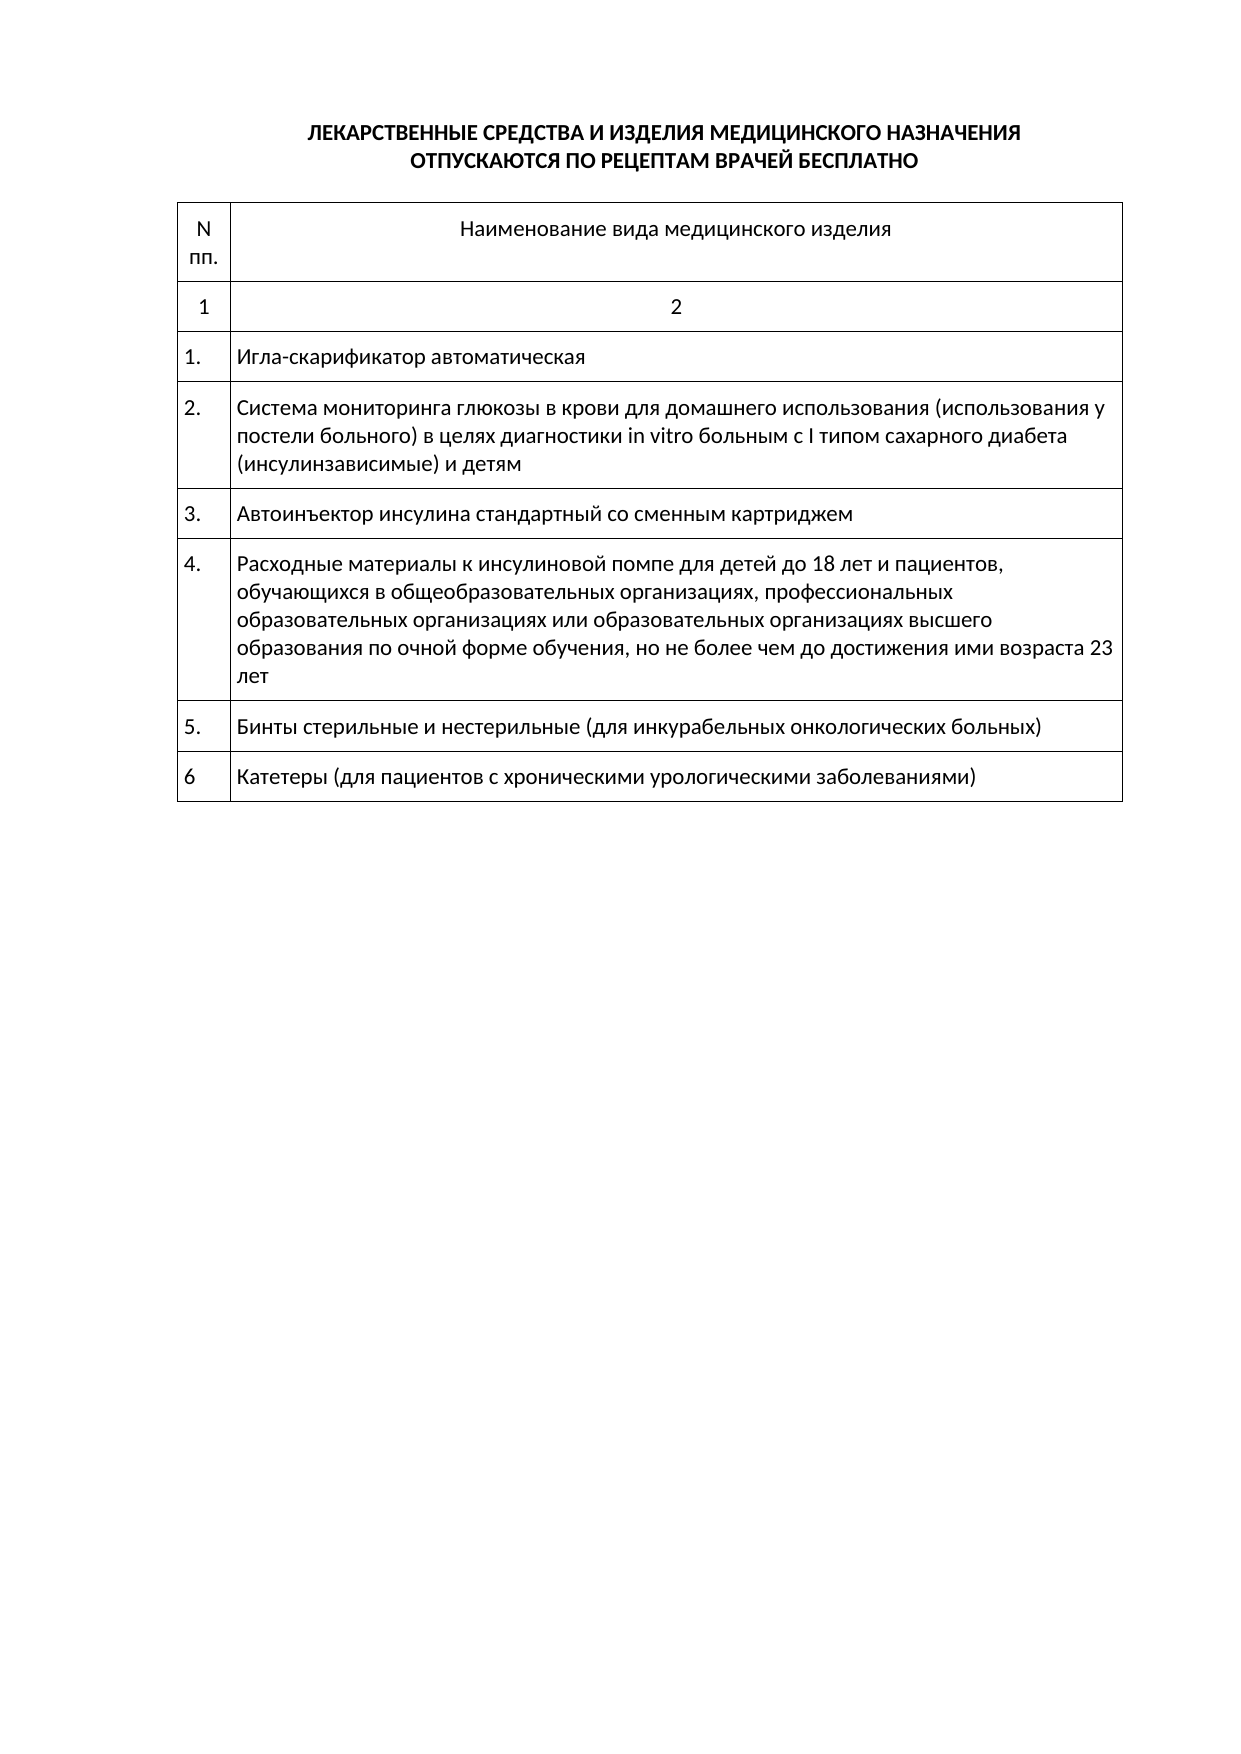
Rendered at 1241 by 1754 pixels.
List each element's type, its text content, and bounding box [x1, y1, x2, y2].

table_cell Бинты стерильные и нестерильные (для инкурабельных онкологических больных) [231, 701, 1122, 751]
table_cell 1 [178, 282, 230, 331]
table_cell Автоинъектор инсулина стандартный со сменным картриджем [231, 489, 1122, 538]
table_cell 3. [178, 489, 230, 538]
table_cell Система мониторинга глюкозы в крови для домашнего использования (использования у постели больного) в целях диагностики in vitro больным с I типом сахарного диабета (инсулинзависимые) и детям [231, 382, 1122, 487]
table_header N пп. [178, 203, 230, 281]
table_cell 5. [178, 701, 230, 751]
table_cell 1. [178, 332, 230, 381]
table_cell Расходные материалы к инсулиновой помпе для детей до 18 лет и пациентов, обучающихся в общеобразовательных организациях, профессиональных образовательных организациях или образовательных организациях высшего образования по очной форме обучения, но не более чем до достижения ими возраста 23 лет [231, 539, 1122, 700]
table_cell 4. [178, 539, 230, 700]
table_cell 2. [178, 382, 230, 487]
title ОТПУСКАЮТСЯ ПО РЕЦЕПТАМ ВРАЧЕЙ БЕСПЛАТНО [177, 146, 1152, 174]
table_cell 2 [231, 282, 1122, 331]
table_cell Катетеры (для пациентов с хроническими урологическими заболеваниями) [231, 752, 1122, 801]
table_cell 6 [178, 752, 230, 801]
title ЛЕКАРСТВЕННЫЕ СРЕДСТВА И ИЗДЕЛИЯ МЕДИЦИНСКОГО НАЗНАЧЕНИЯ [177, 118, 1152, 146]
table_cell Игла-скарификатор автоматическая [231, 332, 1122, 381]
table_header Наименование вида медицинского изделия [231, 203, 1122, 281]
